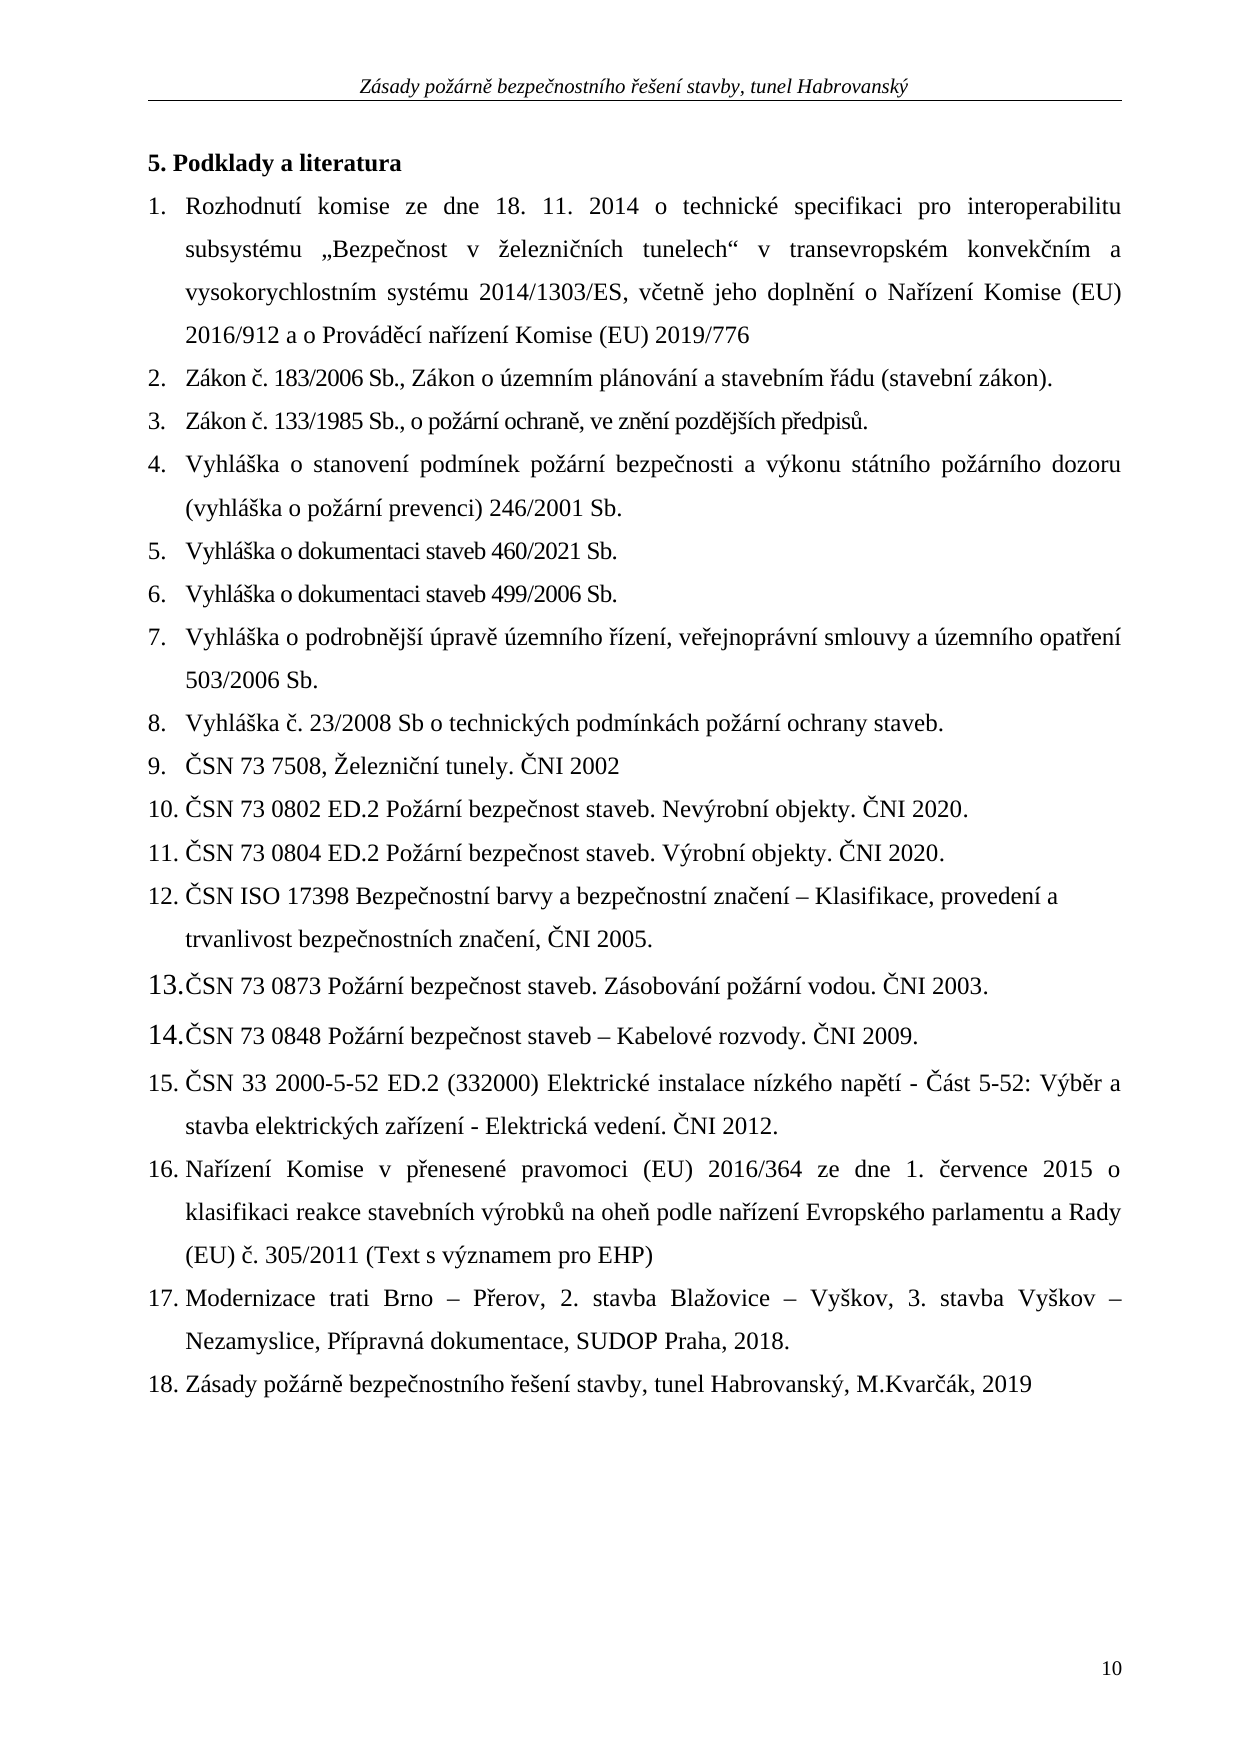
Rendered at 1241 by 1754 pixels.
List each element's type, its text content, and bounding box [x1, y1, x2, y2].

list Zákon č. 133/1985 Sb., o požární ochraně, ve znění pozdějších předpisů. [148, 406, 1122, 435]
list Zákon č. 183/2006 Sb., Zákon o územním plánování a stavebním řádu (stavební zákon). [148, 363, 1122, 392]
list Vyhláška o dokumentaci staveb 499/2006 Sb. [148, 579, 1122, 608]
list ČSN 73 0804 ED.2 Požární bezpečnost staveb. Výrobní objekty. ČNI 2020. [148, 838, 1122, 866]
list Vyhláška o podrobnější úpravě územního řízení, veřejnoprávní smlouvy a územního opatření 503/2006 Sb. [148, 622, 1122, 694]
list Vyhláška o dokumentaci staveb 460/2021 Sb. [148, 536, 1122, 564]
list ČSN ISO 17398 Bezpečnostní barvy a bezpečnostní značení – Klasifikace, provedení a trvanlivost bezpečnostních značení, ČNI 2005. [148, 881, 1122, 953]
list Nařízení Komise v přenesené pravomoci (EU) 2016/364 ze dne 1. července 2015 o klasifikaci reakce stavebních výrobků na oheň podle nařízení Evropského parlamentu a Rady (EU) č. 305/2011 (Text s významem pro EHP) [148, 1154, 1122, 1269]
list ČSN 33 2000-5-52 ED.2 (332000) Elektrické instalace nízkého napětí - Část 5-52: Výběr a stavba elektrických zařízení - Elektrická vedení. ČNI 2012. [148, 1068, 1122, 1139]
list Vyhláška č. 23/2008 Sb o technických podmínkách požární ochrany staveb. [148, 708, 1122, 737]
subtitle 5. Podklady a literatura [148, 148, 1122, 176]
list ČSN 73 0802 ED.2 Požární bezpečnost staveb. Nevýrobní objekty. ČNI 2020. [148, 794, 1122, 823]
list Rozhodnutí komise ze dne 18. 11. 2014 o technické specifikaci pro interoperabilitu subsystému „Bezpečnost v železničních tunelech“ v transevropském konvekčním a vysokorychlostním systému 2014/1303/ES, včetně jeho doplnění o Nařízení Komise (EU) 2016/912 a o Prováděcí nařízení Komise (EU) 2019/776 [148, 191, 1122, 349]
list ČSN 73 0873 Požární bezpečnost staveb. Zásobování požární vodou. ČNI 2003. [148, 967, 1122, 1001]
list ČSN 73 0848 Požární bezpečnost staveb – Kabelové rozvody. ČNI 2009. [148, 1017, 1122, 1051]
list ČSN 73 7508, Železniční tunely. ČNI 2002 [148, 751, 1122, 780]
list Modernizace trati Brno – Přerov, 2. stavba Blažovice – Vyškov, 3. stavba Vyškov – Nezamyslice, Přípravná dokumentace, SUDOP Praha, 2018. [148, 1283, 1122, 1355]
list Vyhláška o stanovení podmínek požární bezpečnosti a výkonu státního požárního dozoru (vyhláška o požární prevenci) 246/2001 Sb. [148, 449, 1122, 521]
list Zásady požárně bezpečnostního řešení stavby, tunel Habrovanský, M.Kvarčák, 2019 [148, 1369, 1122, 1398]
